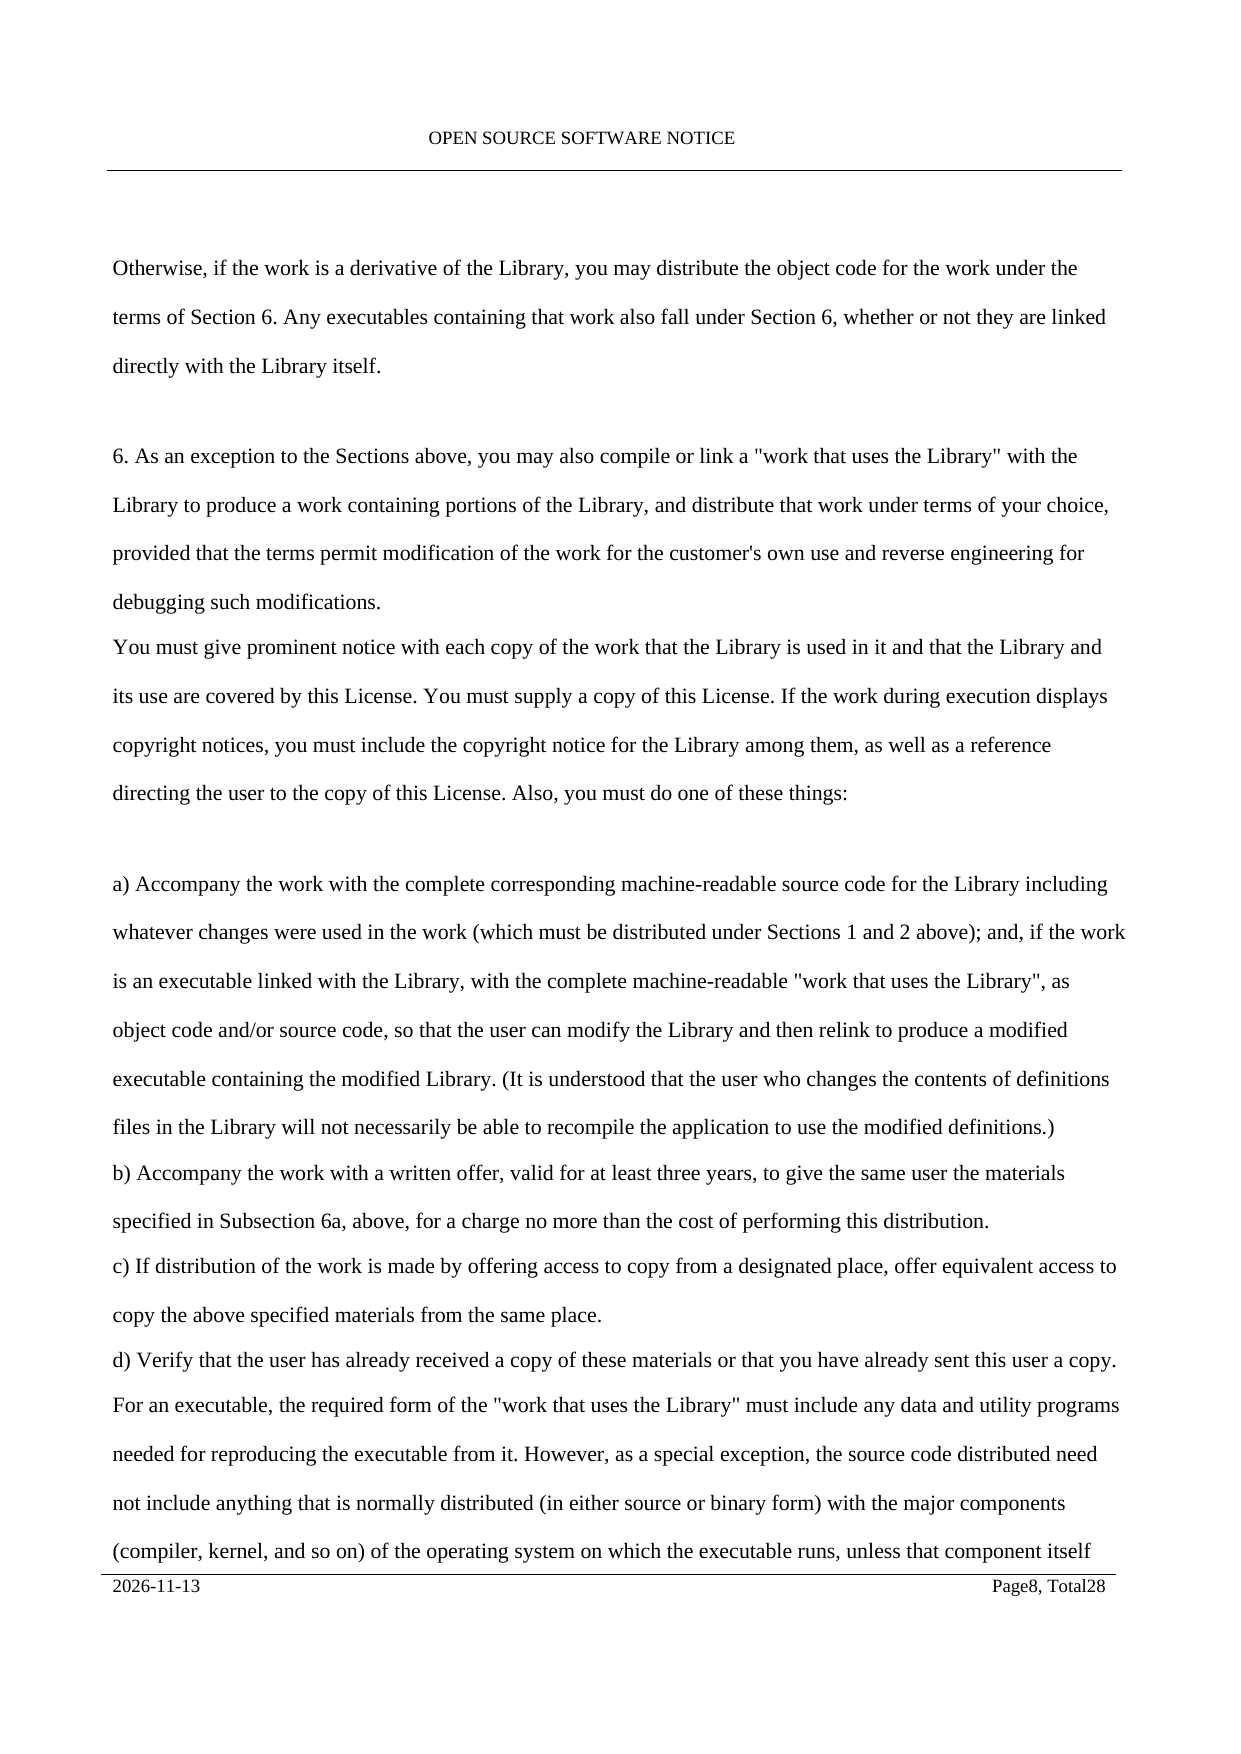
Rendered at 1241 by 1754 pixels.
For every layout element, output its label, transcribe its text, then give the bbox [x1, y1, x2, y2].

text Otherwise, if the work is a derivative of the Library, you may distribute the object code for the work under the terms of Section 6. Any executables containing that work also fall under Section 6, whether or not they are linked directly with the Library itself. [112, 251, 1128, 381]
text a) Accompany the work with the complete corresponding machine-readable source code for the Library including whatever changes were used in the work (which must be distributed under Sections 1 and 2 above); and, if the work is an executable linked with the Library, with the complete machine-readable "work that uses the Library", as object code and/or source code, so that the user can modify the Library and then relink to produce a modified executable containing the modified Library. (It is understood that the user who changes the contents of definitions files in the Library will not necessarily be able to recompile the application to use the modified definitions.) [112, 867, 1128, 1143]
text You must give prominent notice with each copy of the work that the Library is used in it and that the Library and its use are covered by this License. You must supply a copy of this License. If the work during execution displays copyright notices, you must include the copyright notice for the Library among them, as well as a reference directing the user to the copy of this License. Also, you must do one of these things: [112, 631, 1128, 809]
text b) Accompany the work with a written offer, valid for at least three years, to give the same user the materials specified in Subsection 6a, above, for a charge no more than the cost of performing this distribution. [112, 1156, 1128, 1237]
text c) If distribution of the work is made by offering access to copy from a designated place, offer equivalent access to copy the above specified materials from the same place. [112, 1250, 1128, 1331]
text d) Verify that the user has already received a copy of these materials or that you have already sent this user a copy. [112, 1343, 1128, 1376]
text 6. As an exception to the Sections above, you may also compile or link a "work that uses the Library" with the Library to produce a work containing portions of the Library, and distribute that work under terms of your choice, provided that the terms permit modification of the work for the customer's own use and reverse engineering for debugging such modifications. [112, 439, 1128, 618]
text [112, 1389, 1128, 1567]
